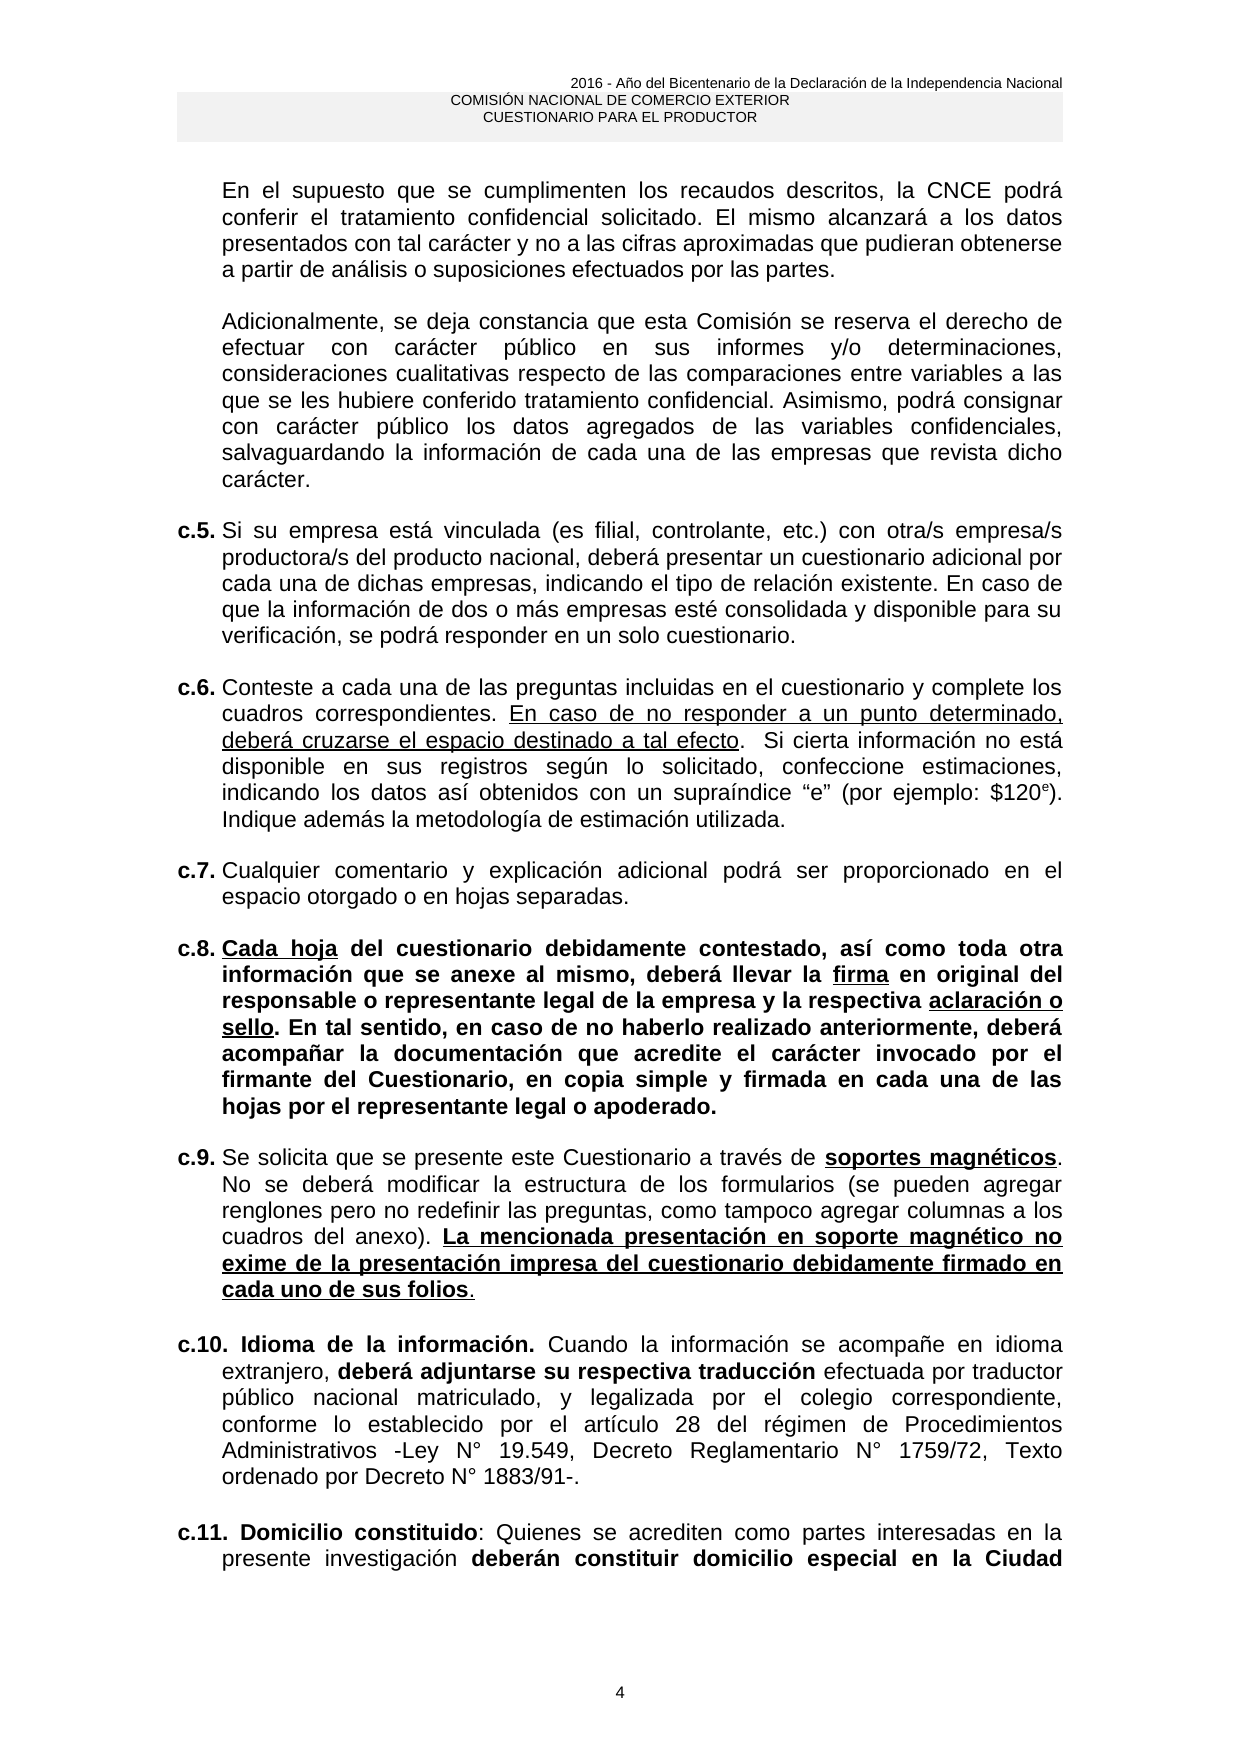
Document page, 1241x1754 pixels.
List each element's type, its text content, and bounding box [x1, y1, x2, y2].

text c.5. Si su empresa está vinculada (es filial, controlante, etc.) con otra/s empresa/s productora/s del producto nacional, deberá presentar un cuestionario adicional por cada una de dichas empresas, indicando el tipo de relación existente. En caso de que la información de dos o más empresas esté consolidada y disponible para su verificación, se podrá responder en un solo cuestionario. [177, 517, 1063, 649]
text c.6. Conteste a cada una de las preguntas incluidas en el cuestionario y complete los cuadros correspondientes. En caso de no responder a un punto determinado, deberá cruzarse el espacio destinado a tal efecto. Si cierta información no está disponible en sus registros según lo solicitado, confeccione estimaciones, indicando los datos así obtenidos con un supraíndice “e” (por ejemplo: $120e). Indique además la metodología de estimación utilizada. [177, 674, 1063, 832]
text c.7. Cualquier comentario y explicación adicional podrá ser proporcionado en el espacio otorgado o en hojas separadas. [177, 857, 1063, 910]
text En el supuesto que se cumplimenten los recaudos descritos, la CNCE podrá conferir el tratamiento confidencial solicitado. El mismo alcanzará a los datos presentados con tal carácter y no a las cifras aproximadas que pudieran obtenerse a partir de análisis o suposiciones efectuados por las partes. [222, 177, 1063, 283]
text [177, 1519, 1063, 1571]
text c.8. Cada hoja del cuestionario debidamente contestado, así como toda otra información que se anexe al mismo, deberá llevar la firma en original del responsable o representante legal de la empresa y la respectiva aclaración o sello. En tal sentido, en caso de no haberlo realizado anteriormente, deberá acompañar la documentación que acredite el carácter invocado por el firmante del Cuestionario, en copia simple y firmada en cada una de las hojas por el representante legal o apoderado. [177, 935, 1063, 1119]
text c.9. Se solicita que se presente este Cuestionario a través de soportes magnéticos. No se deberá modificar la estructura de los formularios (se pueden agregar renglones pero no redefinir las preguntas, como tampoco agregar columnas a los cuadros del anexo). La mencionada presentación en soporte magnético no exime de la presentación impresa del cuestionario debidamente firmado en cada uno de sus folios. [177, 1144, 1063, 1302]
text c.10. Idioma de la información. Cuando la información se acompañe en idioma extranjero, deberá adjuntarse su respectiva traducción efectuada por traductor público nacional matriculado, y legalizada por el colegio correspondiente, conforme lo establecido por el artículo 28 del régimen de Procedimientos Administrativos -Ley N° 19.549, Decreto Reglamentario N° 1759/72, Texto ordenado por Decreto N° 1883/91-. [177, 1331, 1063, 1489]
text Adicionalmente, se deja constancia que esta Comisión se reserva el derecho de efectuar con carácter público en sus informes y/o determinaciones, consideraciones cualitativas respecto de las comparaciones entre variables a las que se les hubiere conferido tratamiento confidencial. Asimismo, podrá consignar con carácter público los datos agregados de las variables confidenciales, salvaguardando la información de cada una de las empresas que revista dicho carácter. [222, 308, 1063, 492]
